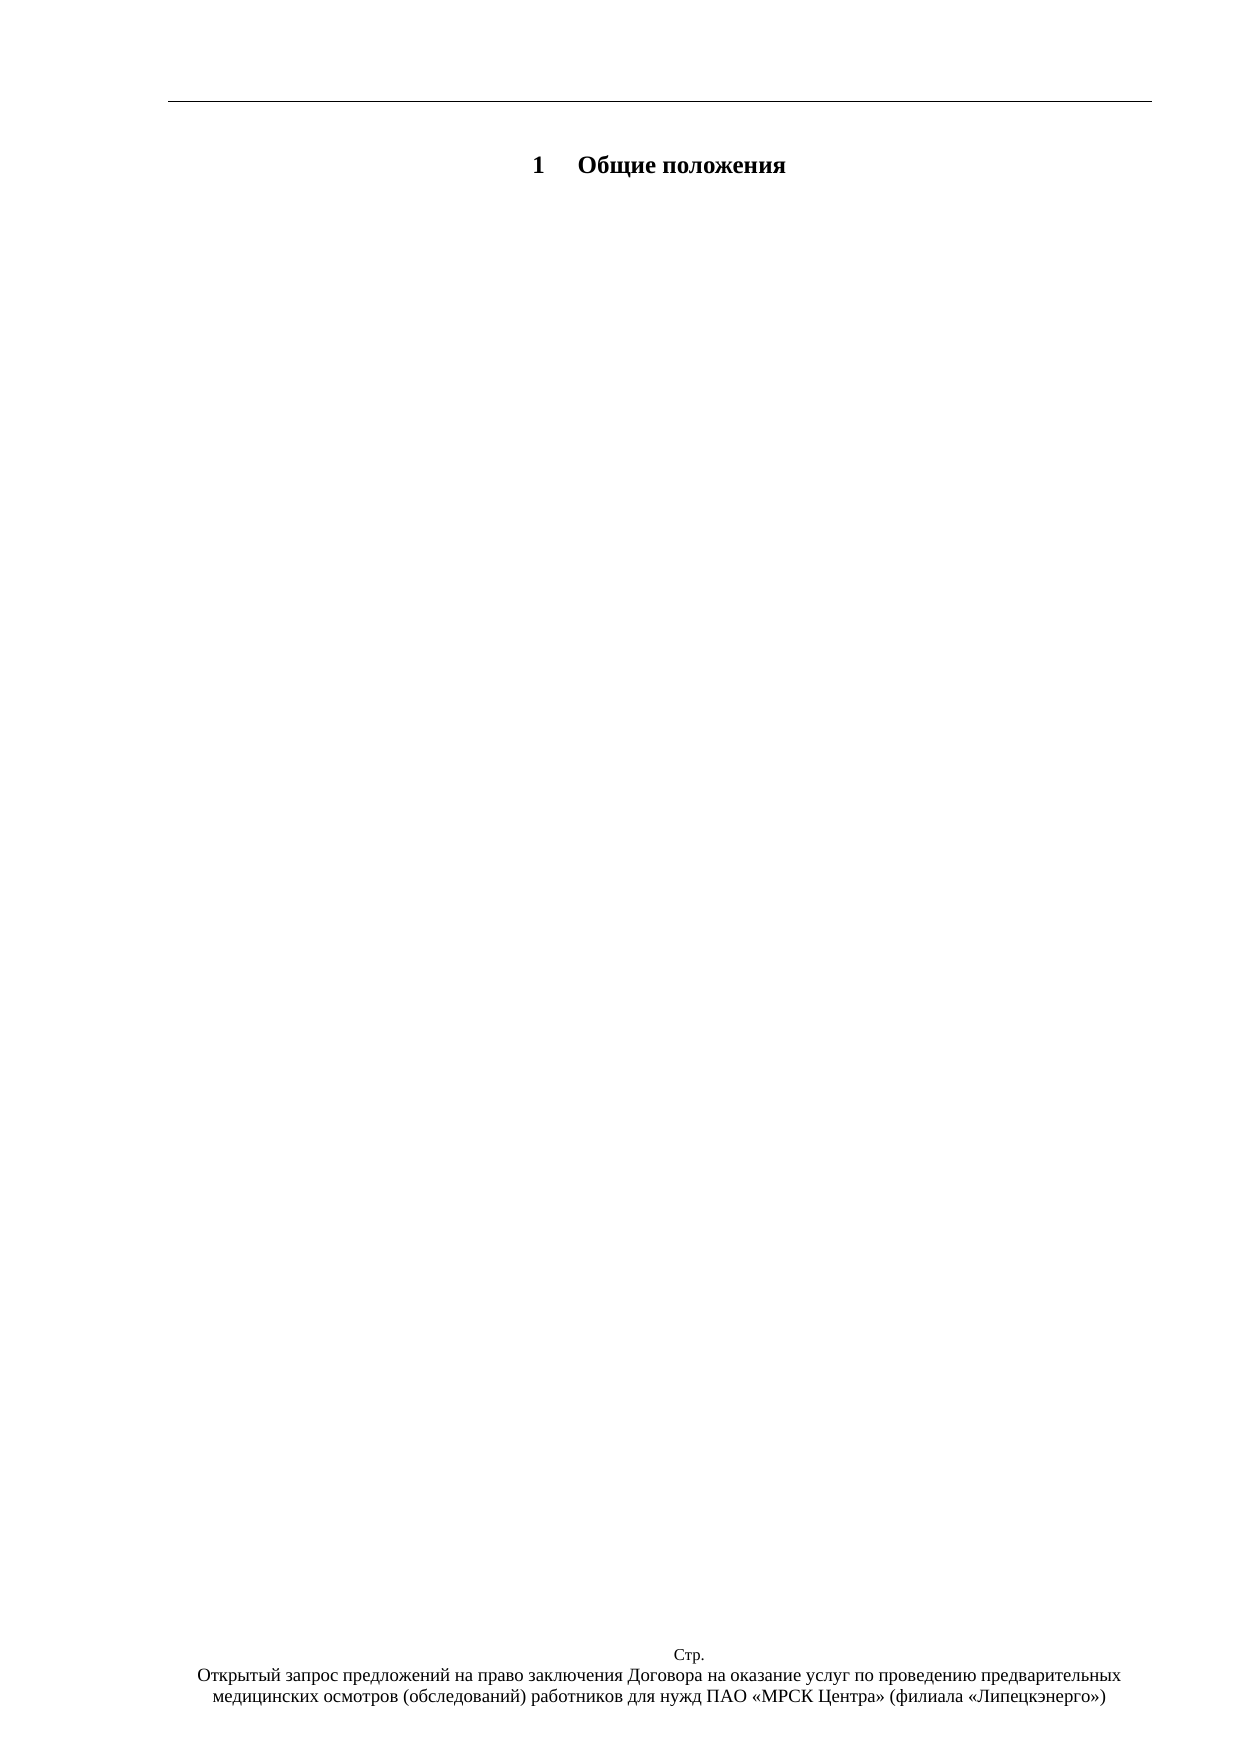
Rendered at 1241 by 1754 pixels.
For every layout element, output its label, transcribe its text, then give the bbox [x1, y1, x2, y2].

subtitle Общие положения [166, 150, 1152, 179]
